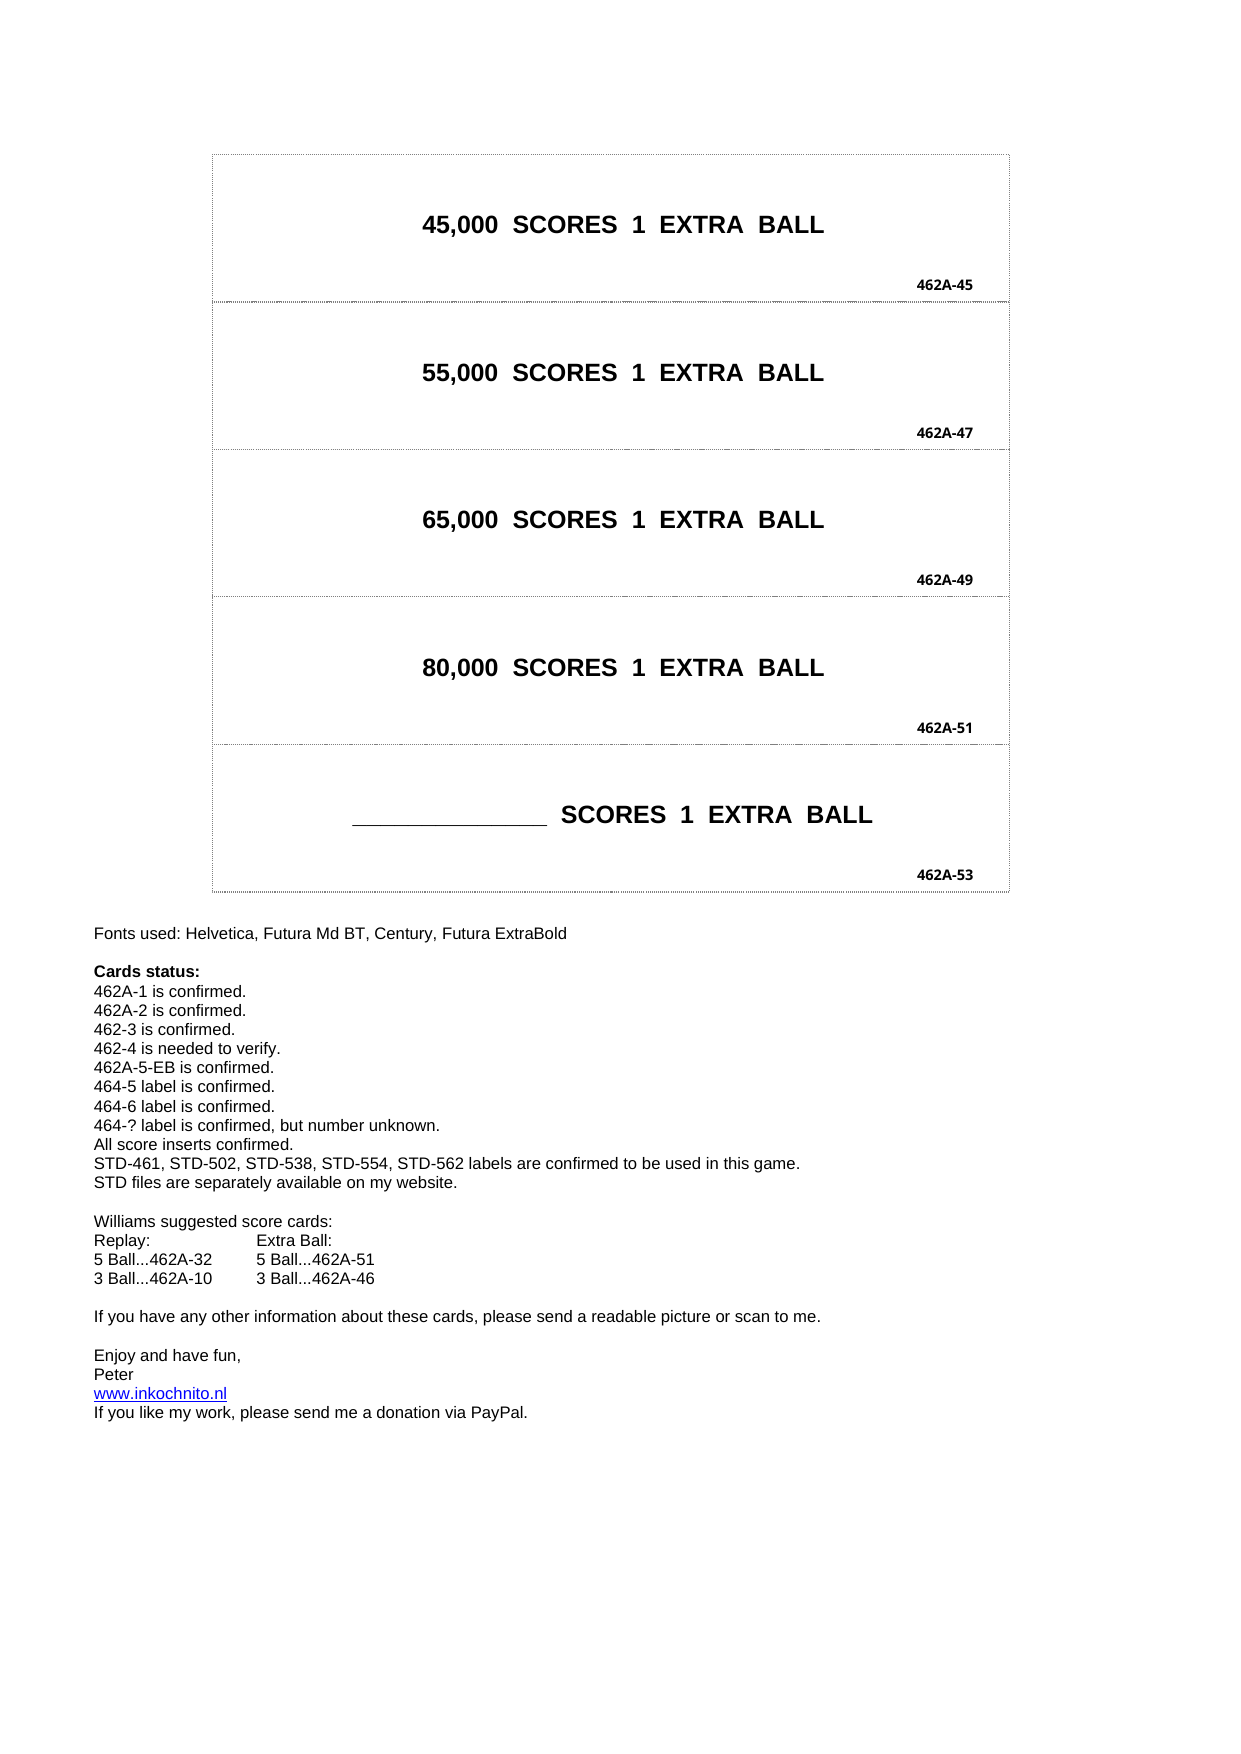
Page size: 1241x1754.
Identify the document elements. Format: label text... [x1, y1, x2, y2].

text 462-4 is needed to verify. [94, 1039, 1162, 1058]
text www.inkochnito.nl [94, 1384, 1162, 1403]
text All score inserts confirmed. [94, 1135, 1162, 1154]
text STD-461, STD-502, STD-538, STD-554, STD-562 labels are confirmed to be used in this game. [94, 1154, 1162, 1173]
text STD files are separately available on my website. [94, 1173, 1162, 1192]
text 464-6 label is confirmed. [94, 1096, 1162, 1116]
text Enjoy and have fun, [94, 1346, 1162, 1365]
text 462-3 is confirmed. [94, 1020, 1162, 1039]
text Replay: Extra Ball: 5 Ball...462A-32 5 Ball...462A-51 3 Ball...462A-10 3 Ball...462A-46 [94, 1231, 1162, 1288]
text 462A-2 is confirmed. [94, 1001, 1162, 1020]
text Peter [94, 1365, 1162, 1384]
text If you have any other information about these cards, please send a readable picture or scan to me. [94, 1307, 1162, 1326]
text Fonts used: Helvetica, Futura Md BT, Century, Futura ExtraBold [94, 924, 1162, 943]
text 462A-1 is confirmed. [94, 981, 1162, 1001]
text Cards status: [94, 962, 1162, 981]
text 464-5 label is confirmed. [94, 1077, 1162, 1096]
text Williams suggested score cards: [94, 1211, 1162, 1231]
text If you like my work, please send me a donation via PayPal. [94, 1403, 1162, 1422]
text 462A-5-EB is confirmed. [94, 1058, 1162, 1077]
text 464-? label is confirmed, but number unknown. [94, 1116, 1162, 1135]
